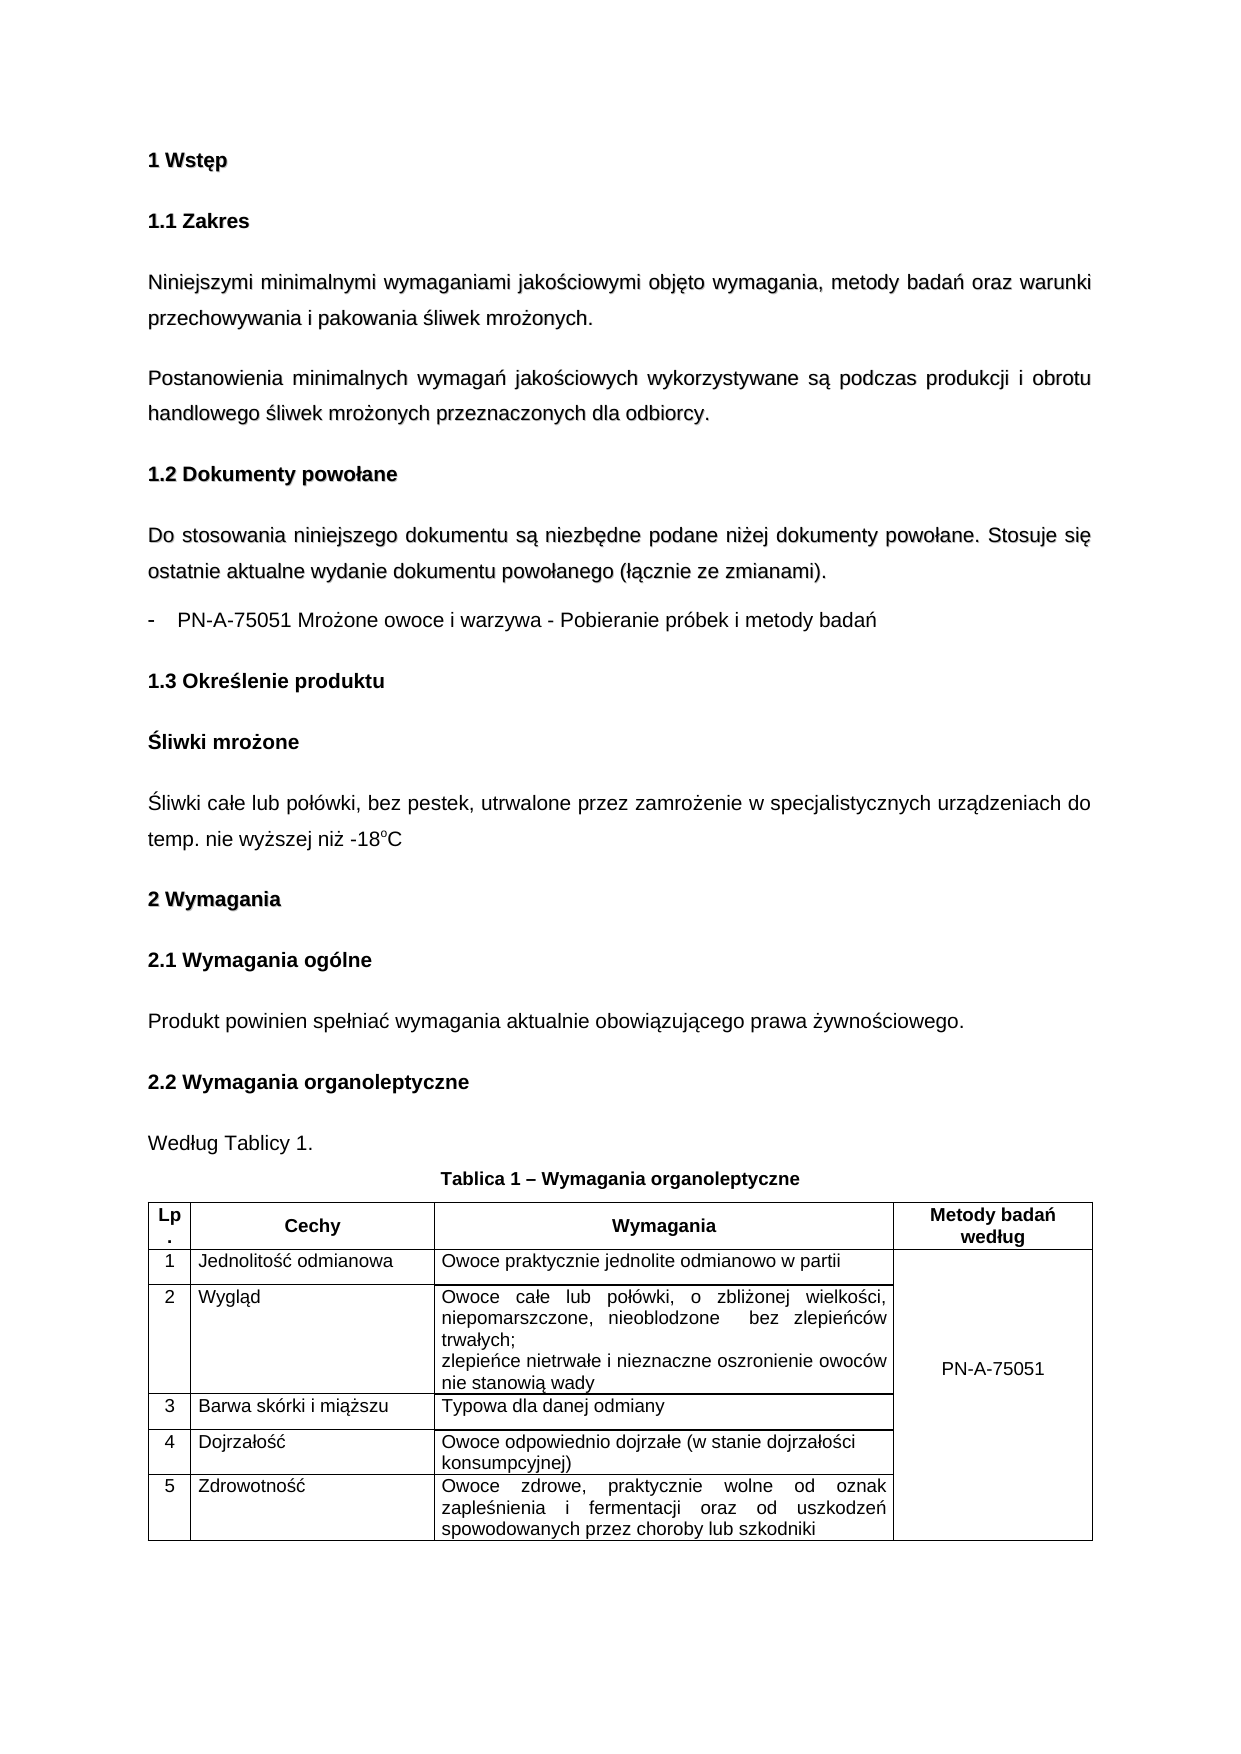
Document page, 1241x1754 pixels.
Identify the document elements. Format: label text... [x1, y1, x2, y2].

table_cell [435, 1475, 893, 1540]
text Według Tablicy 1. [148, 1131, 1093, 1155]
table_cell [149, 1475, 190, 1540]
text Do stosowania niniejszego dokumentu są niezbędne podane niżej dokumenty powołane. Stosuje się ostatnie aktualne wydanie dokumentu powołanego (łącznie ze zmianami). [148, 523, 1093, 583]
text 2.2 Wymagania organoleptyczne [148, 1070, 1093, 1094]
text 1.2 Dokumenty powołane [148, 462, 1093, 486]
text Postanowienia minimalnych wymagań jakościowych wykorzystywane są podczas produkcji i obrotu handlowego śliwek mrożonych przeznaczonych dla odbiorcy. [148, 365, 1093, 425]
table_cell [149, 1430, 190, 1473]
text Śliwki mrożone [148, 729, 1093, 753]
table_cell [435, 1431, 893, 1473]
text 2 Wymagania [148, 887, 1093, 911]
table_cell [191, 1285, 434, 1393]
list PN-A-75051 Mrożone owoce i warzywa - Pobieranie próbek i metody badań [148, 607, 1093, 632]
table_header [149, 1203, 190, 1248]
text Śliwki całe lub połówki, bez pestek, utrwalone przez zamrożenie w specjalistycznych urządzeniach do temp. nie wyższej niż -18oC [148, 790, 1093, 850]
text Niniejszymi minimalnymi wymaganiami jakościowymi objęto wymagania, metody badań oraz warunki przechowywania i pakowania śliwek mrożonych. [148, 269, 1093, 329]
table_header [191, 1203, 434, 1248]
subtitle Tablica 1 – Wymagania organoleptyczne [148, 1167, 1093, 1189]
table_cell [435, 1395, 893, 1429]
text 2.1 Wymagania ogólne [148, 948, 1093, 972]
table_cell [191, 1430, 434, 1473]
text 1.1 Zakres [148, 208, 1093, 232]
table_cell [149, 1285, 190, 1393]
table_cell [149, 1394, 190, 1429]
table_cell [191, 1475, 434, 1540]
text 1 Wstęp [148, 148, 1093, 172]
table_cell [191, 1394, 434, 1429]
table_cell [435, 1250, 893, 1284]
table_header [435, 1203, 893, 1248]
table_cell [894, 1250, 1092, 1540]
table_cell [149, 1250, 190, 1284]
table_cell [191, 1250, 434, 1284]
text Produkt powinien spełniać wymagania aktualnie obowiązującego prawa żywnościowego. [148, 1009, 1093, 1033]
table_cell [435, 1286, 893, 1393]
text 1.3 Określenie produktu [148, 668, 1093, 692]
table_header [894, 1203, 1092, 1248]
